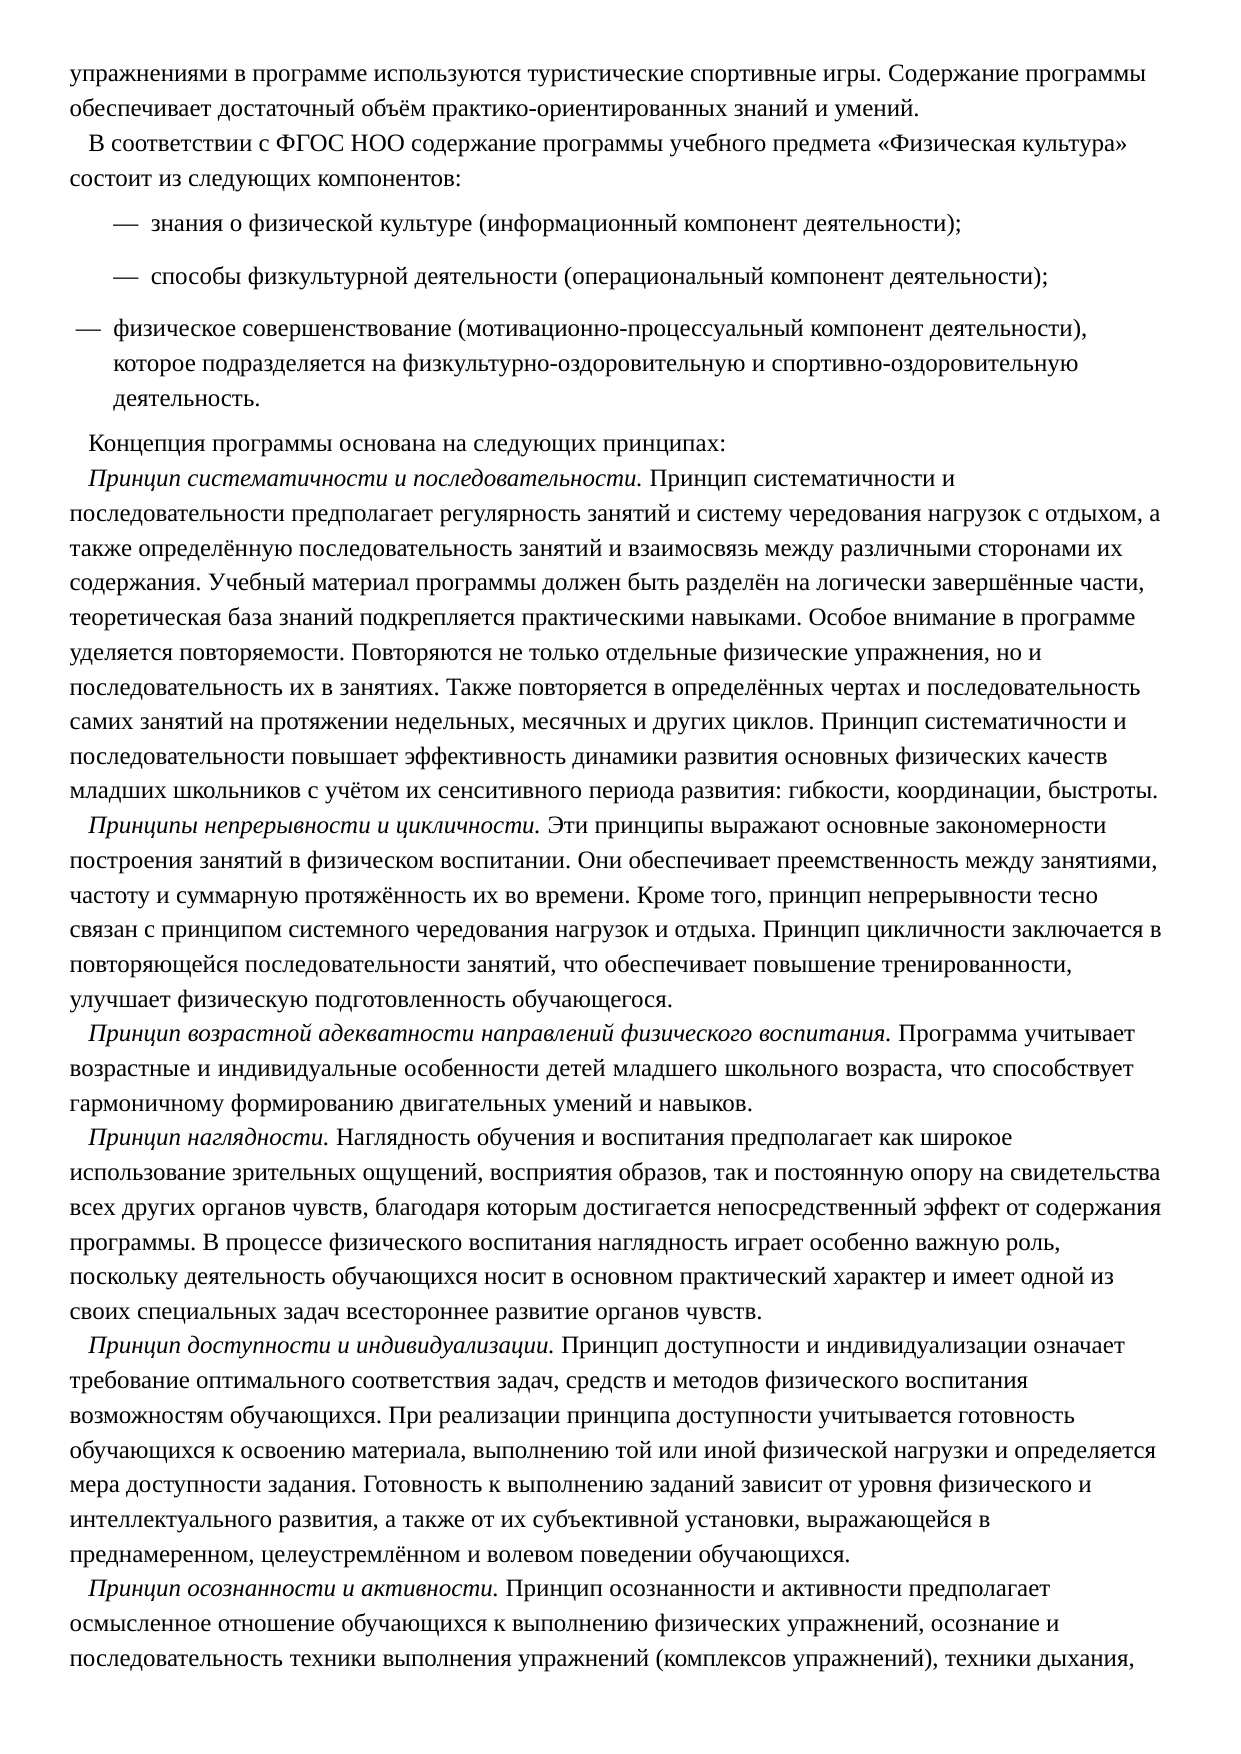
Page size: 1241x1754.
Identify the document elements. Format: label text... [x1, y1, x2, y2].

text Принцип систематичности и последовательности. Принцип систематичности и последовательности предполагает регулярность занятий и систему чередования нагрузок с отдыхом, а также определённую последовательность занятий и взаимосвязь между различными сторонами их содержания. Учебный материал программы должен быть разделён на логически завершённые части, теоретическая база знаний подкрепляется практическими навыками. Особое внимание в программе уделяется повторяемости. Повторяются не только отдельные физические упражнения, но и последовательность их в занятиях. Также повторяется в определённых чертах и последовательность самих занятий на протяжении недельных, месячных и других циклов. Принцип систематичности и последовательности повышает эффективность динамики развития основных физических качеств младших школьников с учётом их сенситивного периода развития: гибкости, координации, быстроты. [69, 463, 1168, 804]
text упражнениями в программе используются туристические спортивные игры. Содержание программы обеспечивает достаточный объём практико-ориентированных знаний и умений. [69, 58, 1151, 122]
text Принцип наглядности. Наглядность обучения и воспитания предполагает как широкое использование зрительных ощущений, восприятия образов, так и постоянную опору на свидетельства всех других органов чувств, благодаря которым достигается непосредственный эффект от содержания программы. В процессе физического воспитания наглядность играет особенно важную роль, поскольку деятельность обучающихся носит в основном практический характер и имеет одной из своих специальных задач всестороннее развитие органов чувств. [69, 1122, 1169, 1325]
text Принцип доступности и индивидуализации. Принцип доступности и индивидуализации означает требование оптимального соответствия задач, средств и методов физического воспитания возможностям обучающихся. При реализации принципа доступности учитывается готовность обучающихся к освоению материала, выполнению той или иной физической нагрузки и определяется мера доступности задания. Готовность к выполнению заданий зависит от уровня физического и интеллектуального развития, а также от их субъективной установки, выражающейся в преднамеренном, целеустремлённом и волевом поведении обучающихся. [69, 1331, 1162, 1567]
list способы физкультурной деятельности (операциональный компонент деятельности); [113, 261, 1184, 289]
list физическое совершенствование (мотивационно-процессуальный компонент деятельности), которое подразделяется на физкультурно-оздоровительную и спортивно-оздоровительную деятельность. [76, 313, 1129, 411]
text Концепция программы основана на следующих принципах: [88, 428, 1184, 457]
text Принцип осознанности и активности. Принцип осознанности и активности предполагает осмысленное отношение обучающихся к выполнению физических упражнений, осознание и последовательность техники выполнения упражнений (комплексов упражнений), техники дыхания, [69, 1573, 1174, 1672]
text Принципы непрерывности и цикличности. Эти принципы выражают основные закономерности построения занятий в физическом воспитании. Они обеспечивает преемственность между занятиями, частоту и суммарную протяжённость их во времени. Кроме того, принцип непрерывности тесно связан с принципом системного чередования нагрузок и отдыха. Принцип цикличности заключается в повторяющейся последовательности занятий, что обеспечивает повышение тренированности, улучшает физическую подготовленность обучающегося. [69, 810, 1168, 1012]
list знания о физической культуре (информационный компонент деятельности); [113, 208, 1184, 237]
text Принцип возрастной адекватности направлений физического воспитания. Программа учитывает возрастные и индивидуальные особенности детей младшего школьного возраста, что способствует гармоничному формированию двигательных умений и навыков. [69, 1018, 1135, 1117]
text В соответствии с ФГОС НОО содержание программы учебного предмета «Физическая культура» состоит из следующих компонентов: [69, 128, 1135, 191]
